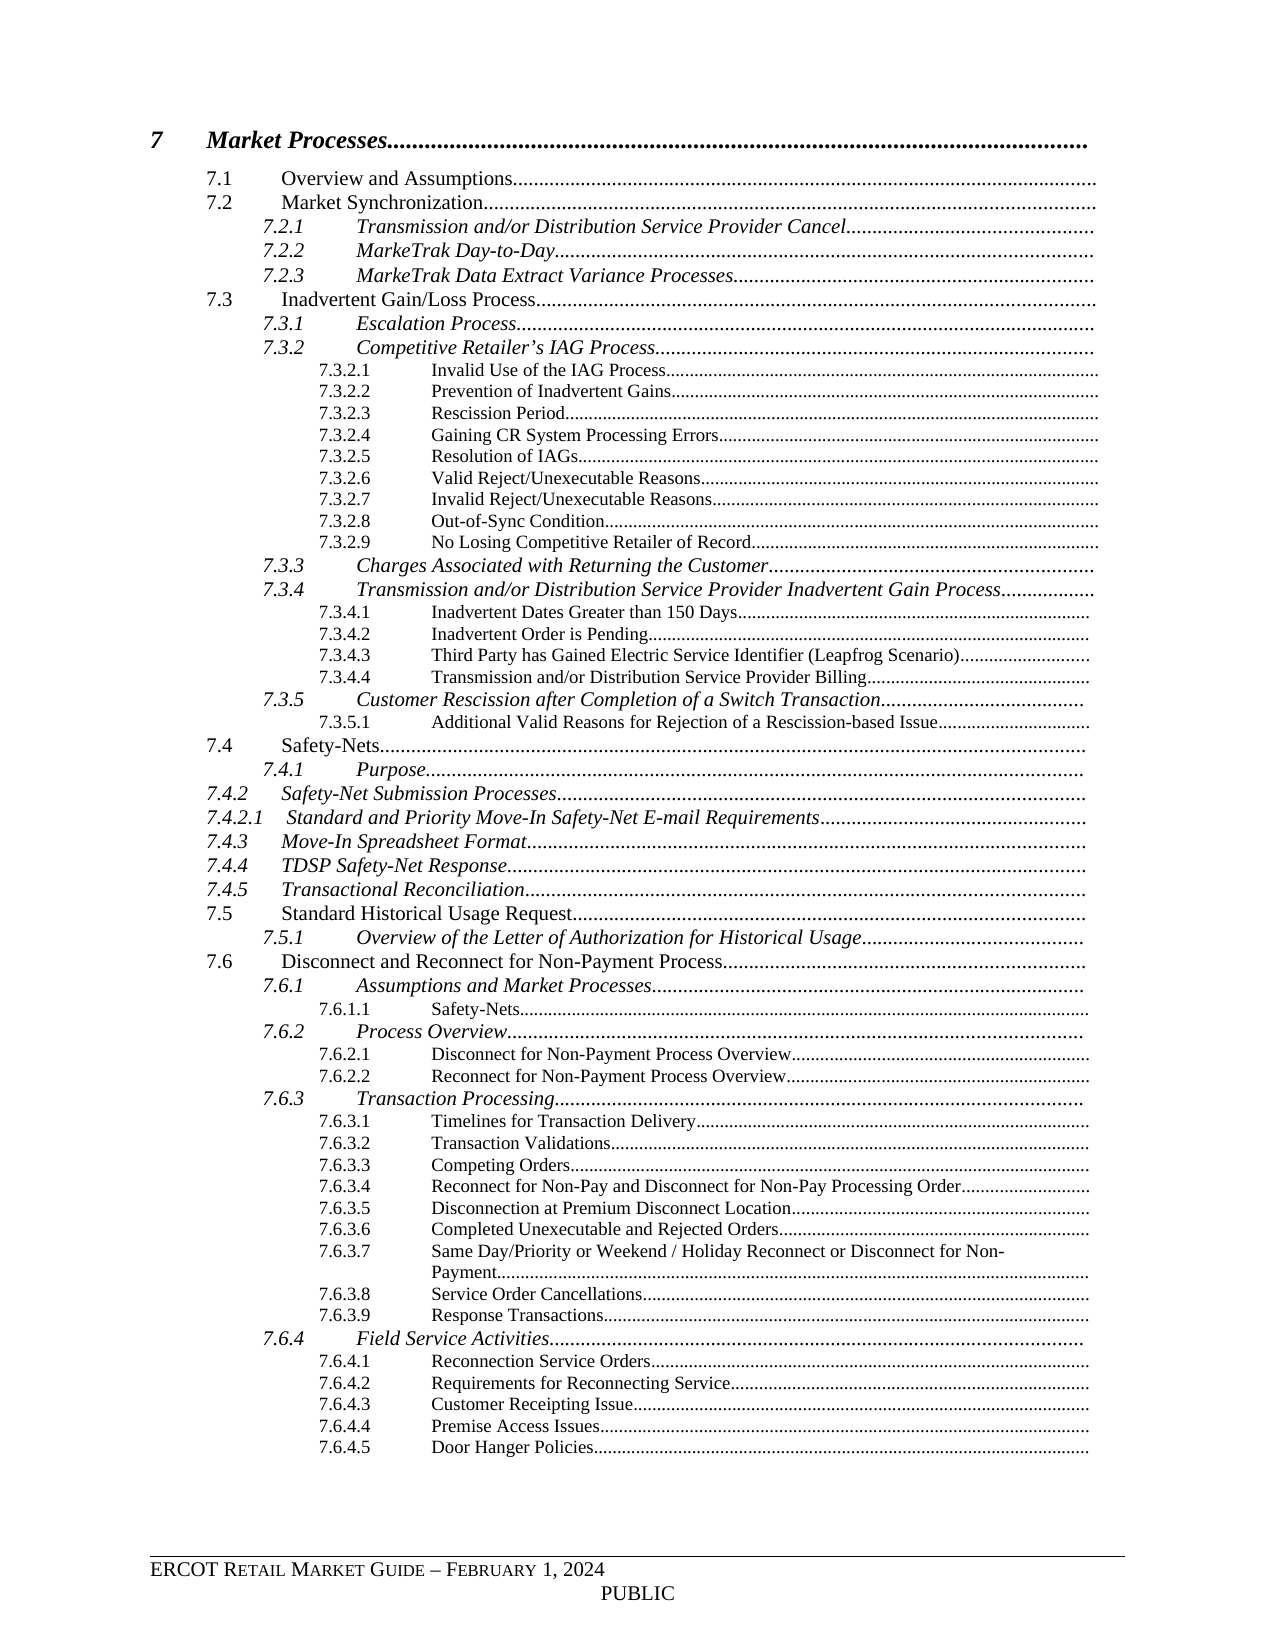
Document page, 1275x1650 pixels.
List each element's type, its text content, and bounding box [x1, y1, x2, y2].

text 7.6.3.6 Completed Unexecutable and Rejected Orders 7-26 [319, 1218, 1050, 1240]
text 7.2 Market Synchronization 7-1 [206, 190, 1050, 214]
text 7.6.3.3 Competing Orders 7-24 [319, 1153, 1050, 1175]
text 7.5 Standard Historical Usage Request 7-18 [206, 901, 1050, 925]
text 7.6 Disconnect and Reconnect for Non-Payment Process 7-20 [206, 949, 1050, 973]
text 7.6.1.1 Safety-Nets 7-20 [319, 997, 1050, 1019]
text 7.6.2.2 Reconnect for Non-Payment Process Overview 7-22 [319, 1065, 1050, 1086]
text 7.3.4 Transmission and/or Distribution Service Provider Inadvertent Gain Process 7-9 [262, 577, 1050, 601]
text 7.4.3 Move-In Spreadsheet Format 7-16 [206, 829, 1050, 853]
text 7.2.2 MarkeTrak Day-to-Day 7-2 [262, 238, 1050, 262]
text 7.3.2.8 Out-of-Sync Condition 7-8 [319, 510, 1050, 531]
text 7.3.2.4 Gaining CR System Processing Errors 7-5 [319, 423, 1050, 445]
text 7.6.4.3 Customer Receipting Issue 7-31 [319, 1393, 1050, 1415]
text 7.6.3.5 Disconnection at Premium Disconnect Location 7-26 [319, 1197, 1050, 1218]
text 7.3.2.3 Rescission Period 7-5 [319, 402, 1050, 423]
text 7.3.1 Escalation Process 7-3 [262, 311, 1050, 335]
text 7.4.2.1 Standard and Priority Move-In Safety-Net E-mail Requirements 7-15 [206, 805, 1050, 829]
text 7.1 Overview and Assumptions 7-1 [206, 166, 1050, 190]
text 7.5.1 Overview of the Letter of Authorization for Historical Usage 7-19 [262, 925, 1050, 949]
text 7.4.4 TDSP Safety-Net Response 7-17 [206, 853, 1050, 877]
text 7.3.3 Charges Associated with Returning the Customer 7-9 [262, 553, 1050, 577]
text 7.6.4.2 Requirements for Reconnecting Service 7-31 [319, 1372, 1050, 1393]
text 7.3.4.3 Third Party has Gained Electric Service Identifier (Leapfrog Scenario) 7-10 [319, 644, 1050, 666]
text 7.6.2 Process Overview 7-21 [262, 1019, 1050, 1043]
text 7.3.2.6 Valid Reject/Unexecutable Reasons 7-7 [319, 467, 1050, 488]
text 7.3.2.1 Invalid Use of the IAG Process 7-4 [319, 359, 1050, 380]
text 7.4.1 Purpose 7-13 [262, 757, 1050, 781]
text 7.3.2.7 Invalid Reject/Unexecutable Reasons 7-8 [319, 488, 1050, 510]
text 7.3.4.2 Inadvertent Order is Pending 7-10 [319, 622, 1050, 644]
text 7.6.3 Transaction Processing 7-23 [262, 1086, 1050, 1110]
text 7.2.1 Transmission and/or Distribution Service Provider Cancel 7-2 [262, 214, 1050, 238]
text 7.6.3.8 Service Order Cancellations 7-28 [319, 1283, 1050, 1304]
text 7.4.2 Safety-Net Submission Processes 7-14 [206, 781, 1050, 805]
text 7.3.2.2 Prevention of Inadvertent Gains 7-5 [319, 380, 1050, 402]
text 7.6.4.5 Door Hanger Policies 7-32 [319, 1436, 1050, 1458]
text 7.6.4.4 Premise Access Issues 7-31 [319, 1415, 1050, 1436]
text 7.3.4.1 Inadvertent Dates Greater than 150 Days 7-10 [319, 601, 1050, 622]
text 7.3.2.9 No Losing Competitive Retailer of Record 7-9 [319, 531, 1050, 553]
text 7.6.3.7 Same Day/Priority or Weekend / Holiday Reconnect or Disconnect for Non-Payment 7-27 [319, 1240, 1050, 1283]
text 7.3.2 Competitive Retailer’s IAG Process 7-4 [262, 335, 1050, 359]
text 7.6.4 Field Service Activities 7-30 [262, 1326, 1050, 1350]
text 7.3.4.4 Transmission and/or Distribution Service Provider Billing 7-11 [319, 666, 1050, 687]
text 7.3 Inadvertent Gain/Loss Process 7-3 [206, 287, 1050, 311]
text 7.6.4.1 Reconnection Service Orders 7-30 [319, 1350, 1050, 1372]
text 7.4 Safety-Nets 7-13 [206, 733, 1050, 757]
text 7.6.1 Assumptions and Market Processes 7-20 [262, 973, 1050, 997]
text 7.6.3.2 Transaction Validations 7-23 [319, 1132, 1050, 1153]
text 7.4.5 Transactional Reconciliation 7-18 [206, 877, 1050, 901]
text 7.2.3 MarkeTrak Data Extract Variance Processes 7-3 [262, 262, 1050, 287]
text 7.6.3.1 Timelines for Transaction Delivery 7-23 [319, 1110, 1050, 1132]
text 7.3.2.5 Resolution of IAGs 7-5 [319, 445, 1050, 467]
text 7 Market Processes 7-1 [150, 125, 1050, 154]
text 7.6.3.4 Reconnect for Non-Pay and Disconnect for Non-Pay Processing Order 7-25 [319, 1175, 1050, 1197]
text 7.6.3.9 Response Transactions 7-29 [319, 1304, 1050, 1326]
text 7.3.5.1 Additional Valid Reasons for Rejection of a Rescission-based Issue 7-13 [319, 711, 1050, 733]
text 7.3.5 Customer Rescission after Completion of a Switch Transaction 7-12 [262, 687, 1050, 711]
text 7.6.2.1 Disconnect for Non-Payment Process Overview 7-21 [319, 1043, 1050, 1065]
